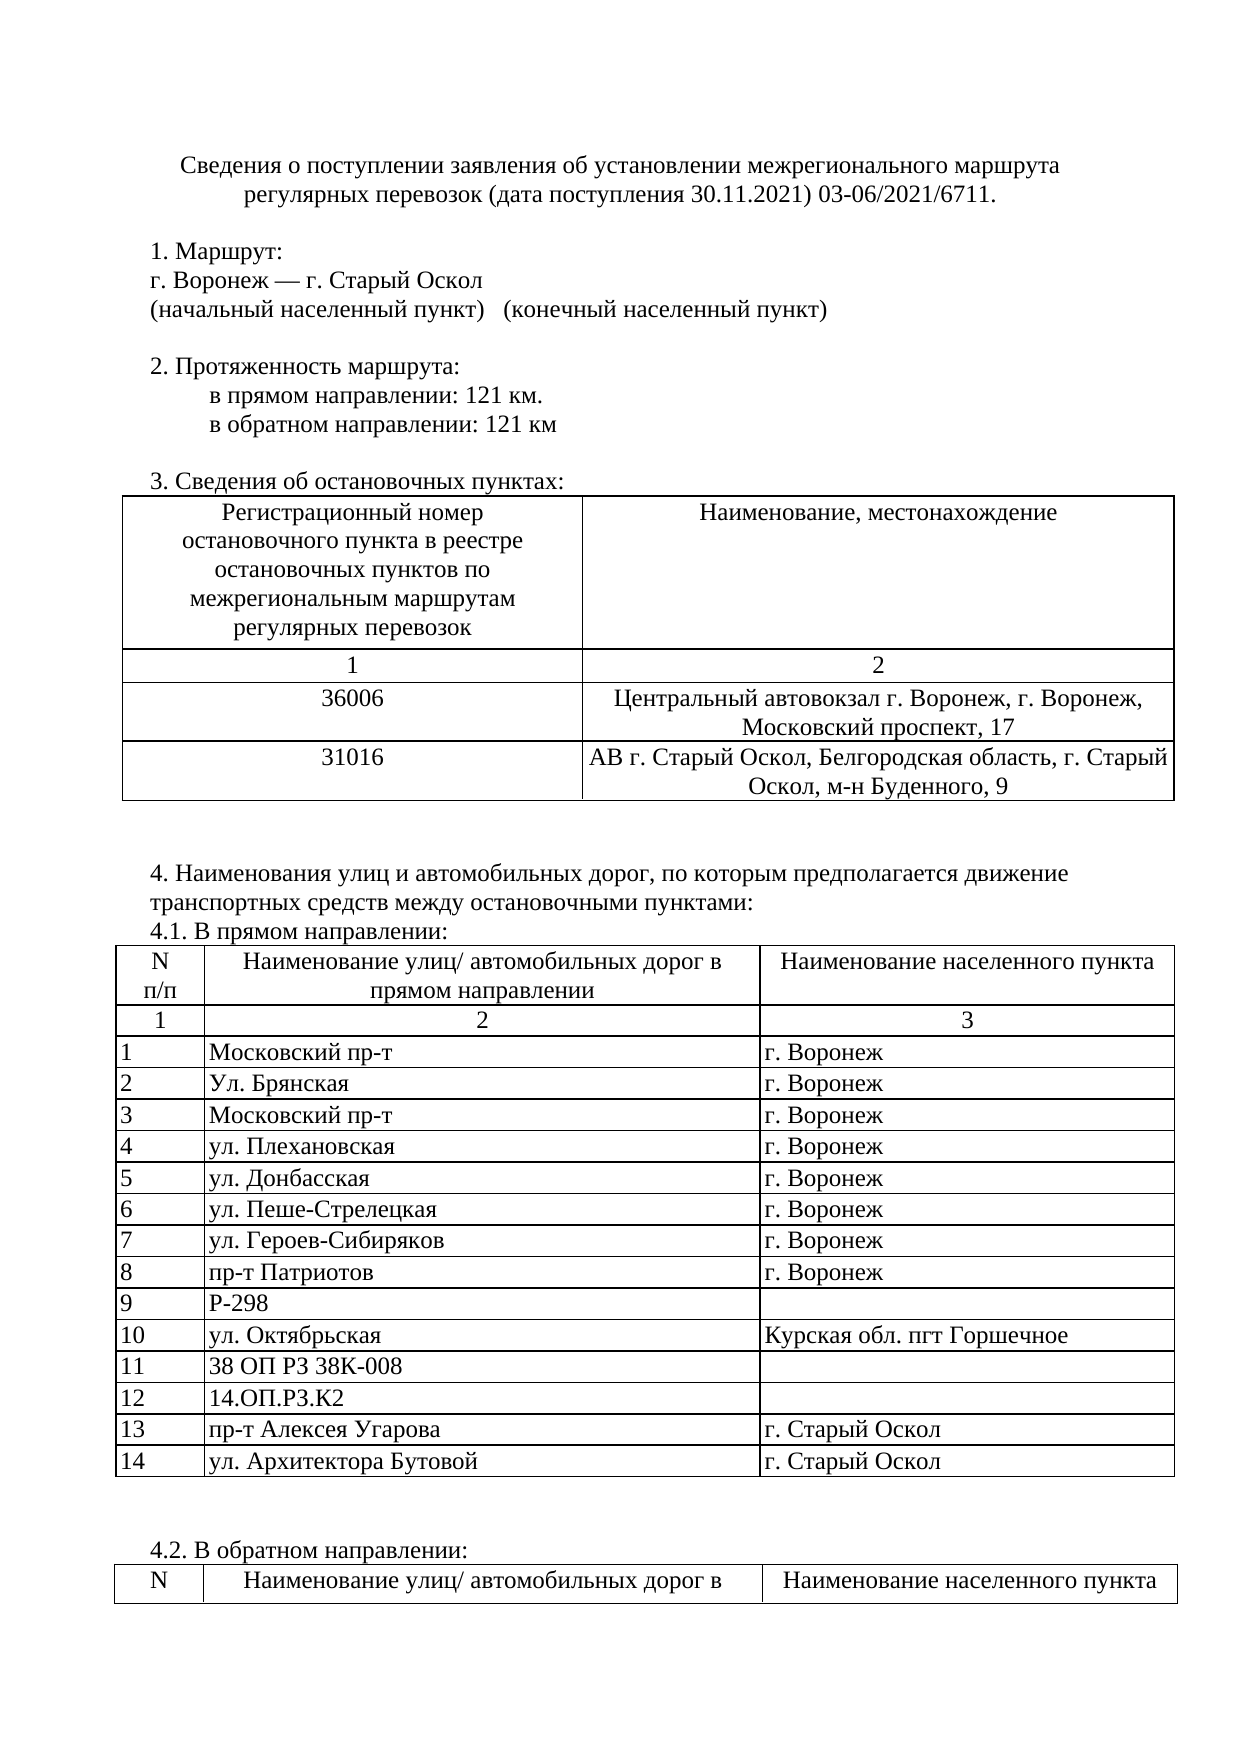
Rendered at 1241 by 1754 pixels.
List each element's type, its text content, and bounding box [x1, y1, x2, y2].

table_cell Курская обл. пгт Горшечное [761, 1320, 1174, 1350]
table_cell ул. Октябрьская [205, 1320, 759, 1350]
table_cell 3 [117, 1100, 204, 1130]
table_cell 8 [117, 1257, 204, 1287]
table_header Наименование улиц/ автомобильных дорог в прямом направлении [205, 946, 759, 1004]
table_cell г. Воронеж [761, 1100, 1174, 1130]
table_cell Московский пр-т [205, 1037, 759, 1067]
table_cell 5 [117, 1163, 204, 1193]
table_cell ул. Архитектора Бутовой [205, 1446, 759, 1476]
table_cell 2 [117, 1068, 204, 1098]
table_cell 4 [117, 1131, 204, 1161]
table_cell 1 [123, 650, 582, 681]
table_cell АВ г. Старый Оскол, Белгородская область, г. Старый Оскол, м-н Буденного, 9 [583, 742, 1173, 799]
table_cell [761, 1352, 1174, 1381]
text Сведения о поступлении заявления об установлении межрегионального маршрута регулярных перевозок (дата поступления 30.11.2021) 03-06/2021/6711. [150, 150, 1090, 207]
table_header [763, 1565, 1177, 1602]
text 4. Наименования улиц и автомобильных дорог, по которым предполагается движение транспортных средств между остановочными пунктами: [150, 858, 1090, 916]
text в обратном направлении: 121 км [150, 409, 1090, 437]
table_cell 3 [761, 1006, 1174, 1035]
table_cell г. Воронеж [761, 1226, 1174, 1256]
table_cell г. Старый Оскол [761, 1415, 1174, 1444]
table_cell 6 [117, 1194, 204, 1224]
table_cell 14.ОП.РЗ.К2 [205, 1383, 759, 1413]
table_cell 9 [117, 1289, 204, 1318]
table_cell Московский пр-т [205, 1100, 759, 1130]
table_cell г. Воронеж [761, 1194, 1174, 1224]
table_cell г. Старый Оскол [761, 1446, 1174, 1476]
table_cell 38 ОП РЗ 38К-008 [205, 1352, 759, 1381]
text 4.1. В прямом направлении: [150, 916, 1090, 945]
table_cell Ул. Брянская [205, 1068, 759, 1098]
table_cell 36006 [123, 683, 582, 740]
table_cell [761, 1289, 1174, 1318]
table_cell 2 [205, 1006, 759, 1035]
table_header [204, 1565, 762, 1602]
table_header Регистрационный номер остановочного пункта в реестре остановочных пунктов по межрегиональным маршрутам регулярных перевозок [123, 497, 582, 648]
text (начальный населенный пункт) (конечный населенный пункт) [150, 294, 1090, 322]
text г. Воронеж — г. Старый Оскол [150, 265, 1090, 294]
table_header Наименование населенного пункта [761, 946, 1174, 1004]
table_cell г. Воронеж [761, 1131, 1174, 1161]
table_cell 7 [117, 1226, 204, 1256]
table_cell пр-т Патриотов [205, 1257, 759, 1287]
text 2. Протяженность маршрута: [150, 351, 1090, 380]
table_cell [761, 1383, 1174, 1413]
text 1. Маршрут: [150, 236, 1090, 265]
table_cell г. Воронеж [761, 1257, 1174, 1287]
table_cell 11 [117, 1352, 204, 1381]
text 3. Сведения об остановочных пунктах: [150, 466, 1090, 495]
table_cell г. Воронеж [761, 1163, 1174, 1193]
table_cell 10 [117, 1320, 204, 1350]
table_cell г. Воронеж [761, 1037, 1174, 1067]
table_cell ул. Героев-Сибиряков [205, 1226, 759, 1256]
table_cell Р-298 [205, 1289, 759, 1318]
table_header N п/п [117, 946, 204, 1004]
table_cell ул. Донбасская [205, 1163, 759, 1193]
table_cell ул. Пеше-Стрелецкая [205, 1194, 759, 1224]
table_cell 12 [117, 1383, 204, 1413]
table_cell 14 [117, 1446, 204, 1476]
table_cell 1 [117, 1037, 204, 1067]
table_cell 31016 [123, 742, 582, 799]
table_cell 13 [117, 1415, 204, 1444]
table_header Наименование, местонахождение [583, 497, 1173, 648]
table_cell 1 [117, 1006, 204, 1035]
table_cell Центральный автовокзал г. Воронеж, г. Воронеж, Московский проспект, 17 [583, 683, 1173, 740]
table_cell 2 [583, 650, 1173, 681]
table_cell ул. Плехановская [205, 1131, 759, 1161]
table_cell г. Воронеж [761, 1068, 1174, 1098]
table_cell пр-т Алексея Угарова [205, 1415, 759, 1444]
table_header N п/п [115, 1565, 203, 1602]
text в прямом направлении: 121 км. [150, 380, 1090, 409]
text 4.2. В обратном направлении: [150, 1535, 1090, 1563]
